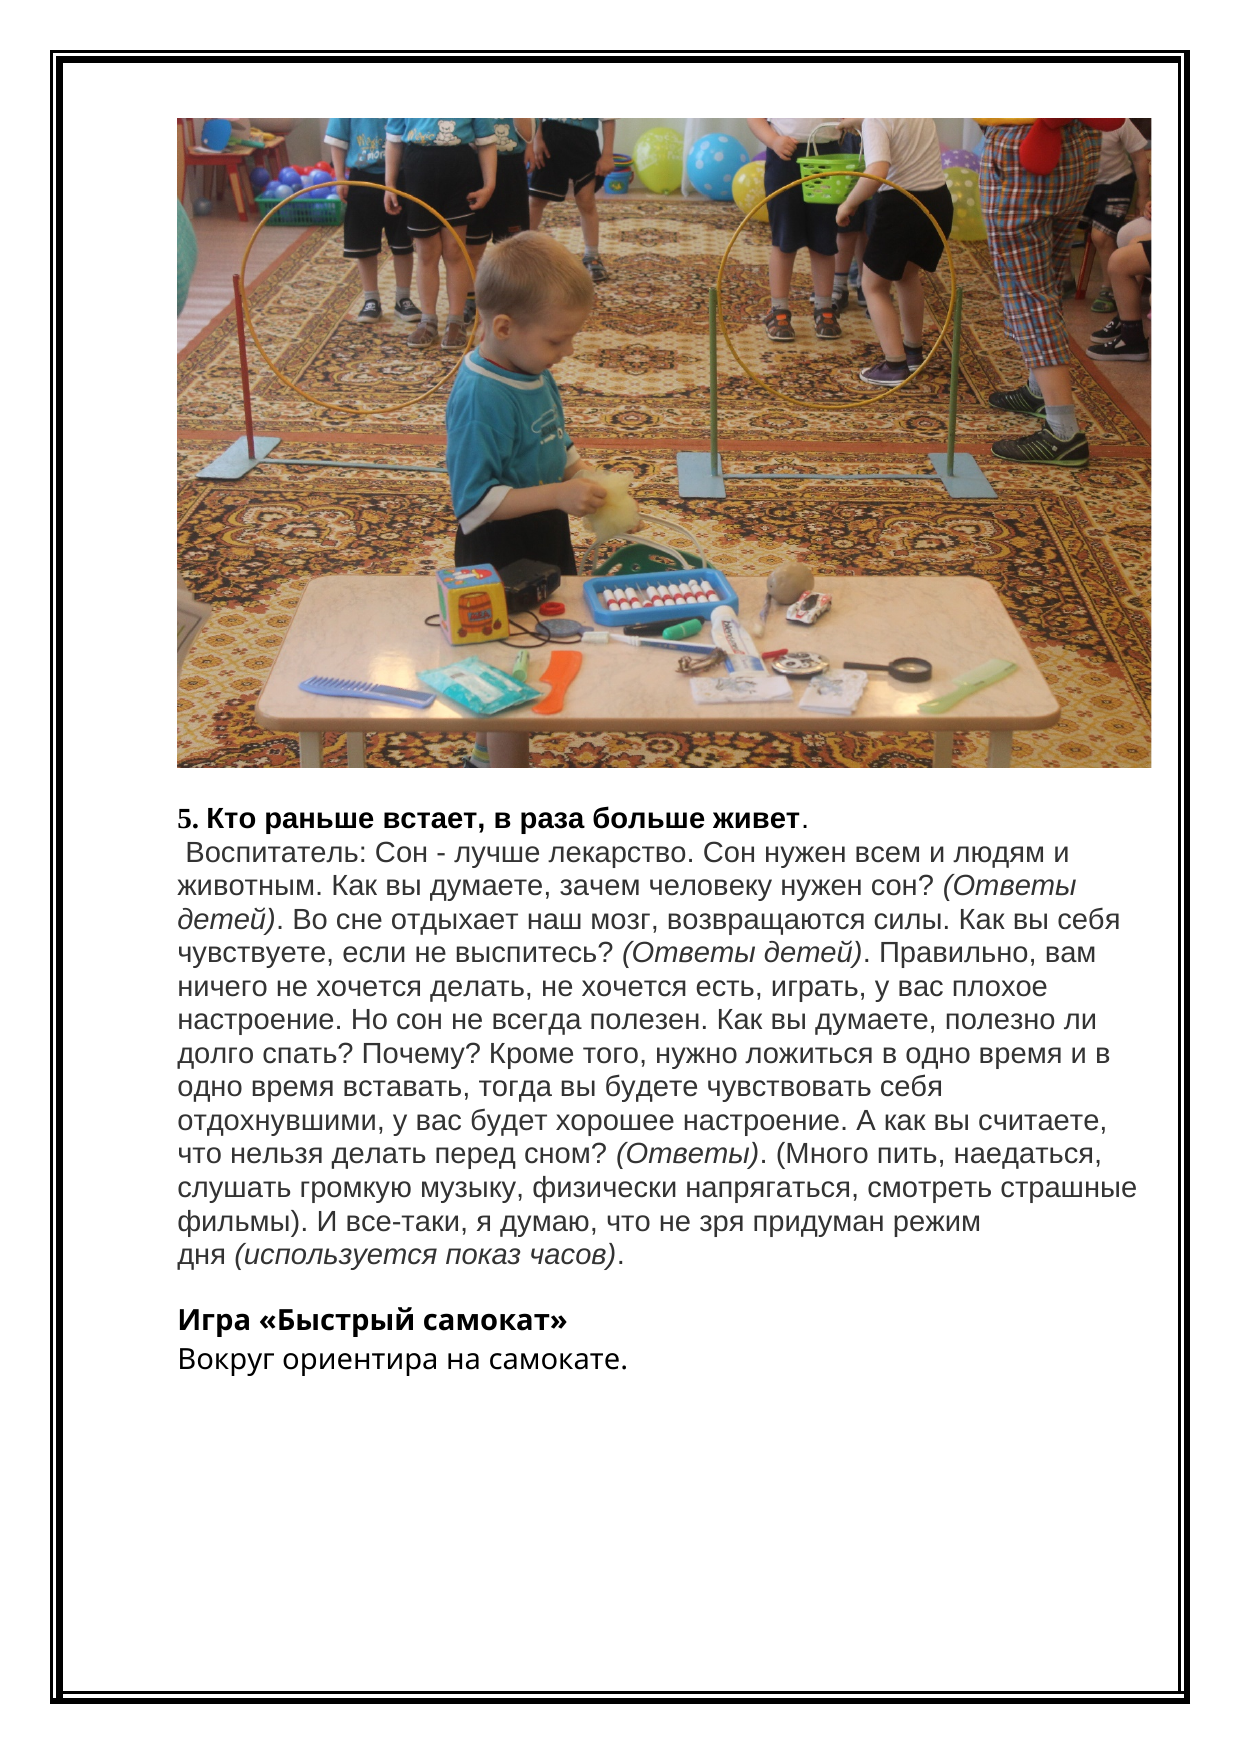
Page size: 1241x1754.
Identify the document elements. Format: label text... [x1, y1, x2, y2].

text Воспитатель: Сон - лучше лекарство. Сон нужен всем и людям и животным. Как вы думаете, зачем человеку нужен сон? (Ответы детей). Во сне отдыхает наш мозг, возвращаются силы. Как вы себя чувствуете, если не выспитесь? (Ответы детей). Правильно, вам ничего не хочется делать, не хочется есть, играть, у вас плохое настроение. Но сон не всегда полезен. Как вы думаете, полезно ли долго спать? Почему? Кроме того, нужно ложиться в одно время и в одно время вставать, тогда вы будете чувствовать себя отдохнувшими, у вас будет хорошее настроение. А как вы считаете, что нельзя делать перед сном? (Ответы). (Много пить, наедаться, слушать громкую музыку, физически напрягаться, смотреть страшные фильмы). И все-таки, я думаю, что не зря придуман режим дня (используется показ часов). [177, 835, 1152, 1271]
picture [177, 118, 1152, 768]
text 5. Кто раньше встает, в раза больше живет. [177, 801, 1152, 835]
text Игра «Быстрый самокат» Вокруг ориентира на самокате. [177, 1299, 1152, 1378]
